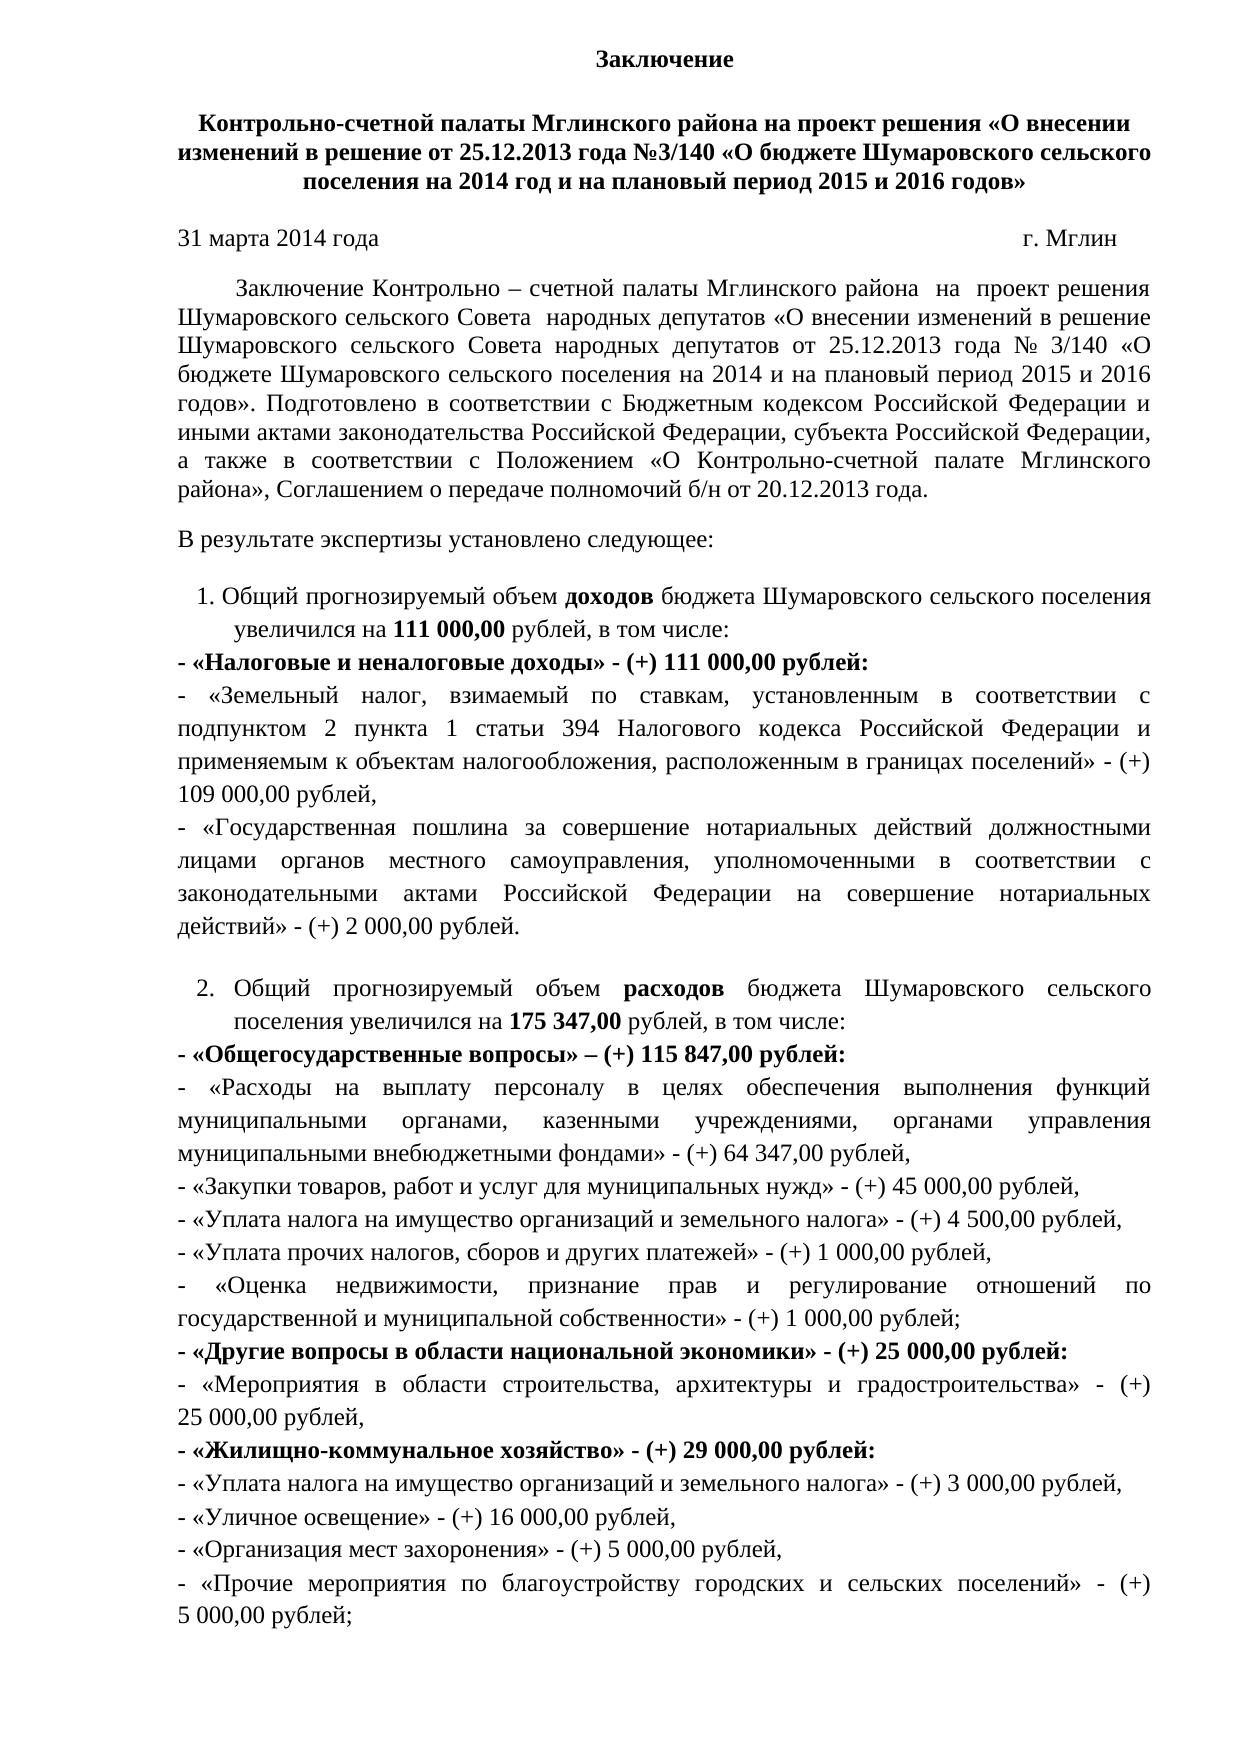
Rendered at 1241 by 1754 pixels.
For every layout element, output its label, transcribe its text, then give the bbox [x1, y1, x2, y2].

text - «Уплата прочих налогов, сборов и других платежей» - (+) 1 000,00 рублей, [177, 1237, 1152, 1266]
text - «Другие вопросы в области национальной экономики» - (+) 25 000,00 рублей: [177, 1336, 1152, 1365]
text Контрольно-счетной палаты Мглинского района на проект решения «О внесении изменений в решение от 25.12.2013 года №3/140 «О бюджете Шумаровского сельского поселения на 2014 год и на плановый период 2015 и 2016 годов» [177, 108, 1152, 194]
text - «Уличное освещение» - (+) 16 000,00 рублей, [177, 1502, 1152, 1530]
text - «Расходы на выплату персоналу в целях обеспечения выполнения функций муниципальными органами, казенными учреждениями, органами управления муниципальными внебюджетными фондами» - (+) 64 347,00 рублей, [177, 1072, 1152, 1167]
text - «Уплата налога на имущество организаций и земельного налога» - (+) 3 000,00 рублей, [177, 1468, 1152, 1497]
list Общий прогнозируемый объем расходов бюджета Шумаровского сельского поселения увеличился на 175 347,00 рублей, в том числе: [196, 973, 1152, 1035]
text - «Государственная пошлина за совершение нотариальных действий должностными лицами органов местного самоуправления, уполномоченными в соответствии с законодательными актами Российской Федерации на совершение нотариальных действий» - (+) 2 000,00 рублей. [177, 812, 1152, 940]
text - «Уплата налога на имущество организаций и земельного налога» - (+) 4 500,00 рублей, [177, 1204, 1152, 1233]
text - «Жилищно-коммунальное хозяйство» - (+) 29 000,00 рублей: [177, 1436, 1152, 1464]
list Общий прогнозируемый объем доходов бюджета Шумаровского сельского поселения увеличился на 111 000,00 рублей, в том числе: [196, 581, 1152, 643]
text - «Организация мест захоронения» - (+) 5 000,00 рублей, [177, 1534, 1152, 1563]
text Заключение [177, 44, 1152, 73]
text - «Прочие мероприятия по благоустройству городских и сельских поселений» - (+) 5 000,00 рублей; [177, 1568, 1152, 1629]
text - «Земельный налог, взимаемый по ставкам, установленным в соответствии с подпунктом 2 пункта 1 статьи 394 Налогового кодекса Российской Федерации и применяемым к объектам налогообложения, расположенным в границах поселений» - (+) 109 000,00 рублей, [177, 680, 1152, 808]
text Заключение Контрольно – счетной палаты Мглинского района на проект решения Шумаровского сельского Совета народных депутатов «О внесении изменений в решение Шумаровского сельского Совета народных депутатов от 25.12.2013 года № 3/140 «О бюджете Шумаровского сельского поселения на 2014 и на плановый период 2015 и 2016 годов». Подготовлено в соответствии с Бюджетным кодексом Российской Федерации и иными актами законодательства Российской Федерации, субъекта Российской Федерации, а также в соответствии с Положением «О Контрольно-счетной палате Мглинского района», Соглашением о передаче полномочий б/н от 20.12.2013 года. [177, 273, 1152, 503]
text 31 марта 2014 года г. Мглин [177, 223, 1152, 252]
text В результате экспертизы установлено следующее: [177, 524, 1152, 552]
text - «Мероприятия в области строительства, архитектуры и градостроительства» - (+) 25 000,00 рублей, [177, 1369, 1152, 1431]
text - «Налоговые и неналоговые доходы» - (+) 111 000,00 рублей: [177, 647, 1152, 676]
text - «Оценка недвижимости, признание прав и регулирование отношений по государственной и муниципальной собственности» - (+) 1 000,00 рублей; [177, 1270, 1152, 1332]
text - «Закупки товаров, работ и услуг для муниципальных нужд» - (+) 45 000,00 рублей, [177, 1171, 1152, 1200]
text - «Общегосударственные вопросы» – (+) 115 847,00 рублей: [177, 1039, 1152, 1068]
